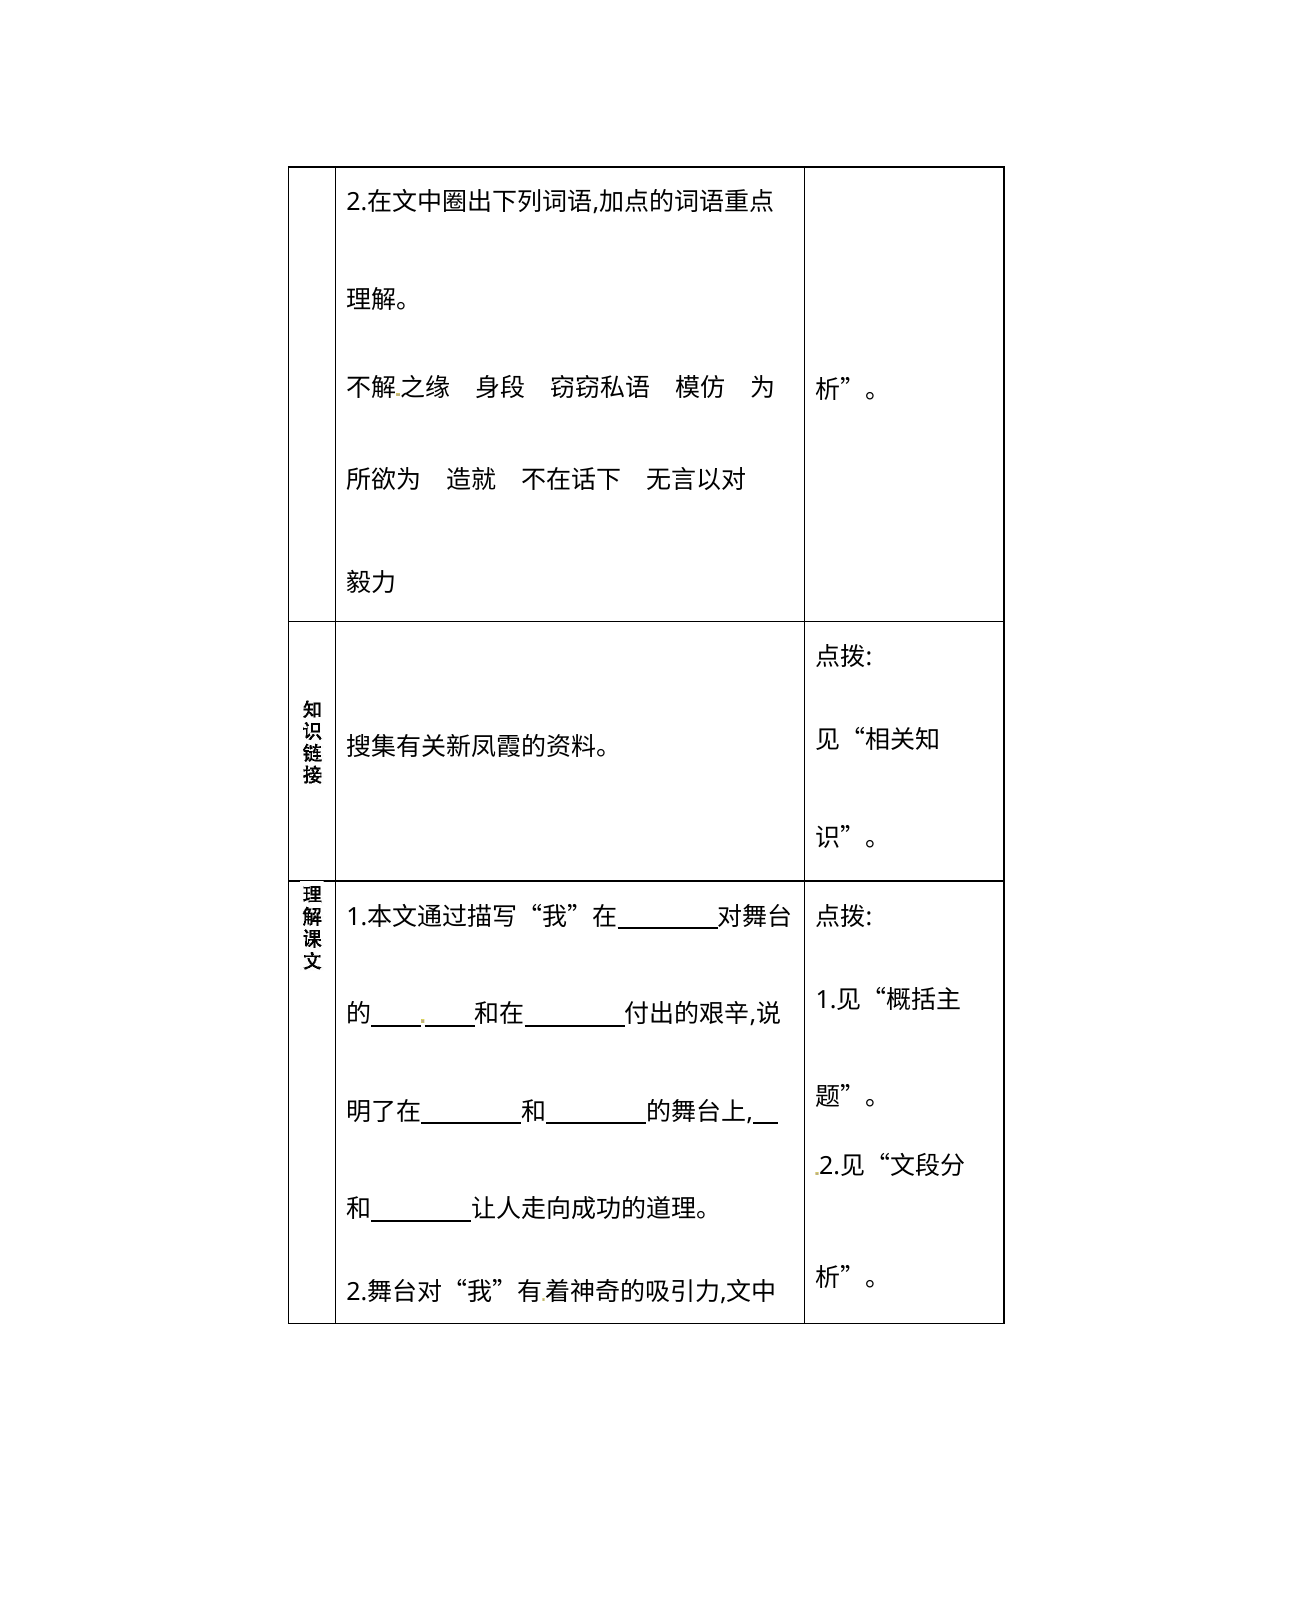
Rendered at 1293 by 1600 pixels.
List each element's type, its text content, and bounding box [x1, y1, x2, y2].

picture [300, 696, 324, 786]
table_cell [336, 168, 804, 621]
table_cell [336, 882, 804, 1322]
table_cell [289, 168, 335, 621]
table_cell [289, 882, 335, 1322]
table_cell 点拨: 见“字词详解析”。 [805, 168, 1003, 621]
table_cell 点拨: 见“相关知识”。 [805, 622, 1003, 880]
table_cell 搜集有关新凤霞的资料。 [336, 622, 804, 880]
table_cell [289, 622, 335, 880]
picture [300, 881, 324, 972]
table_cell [805, 882, 1003, 1322]
